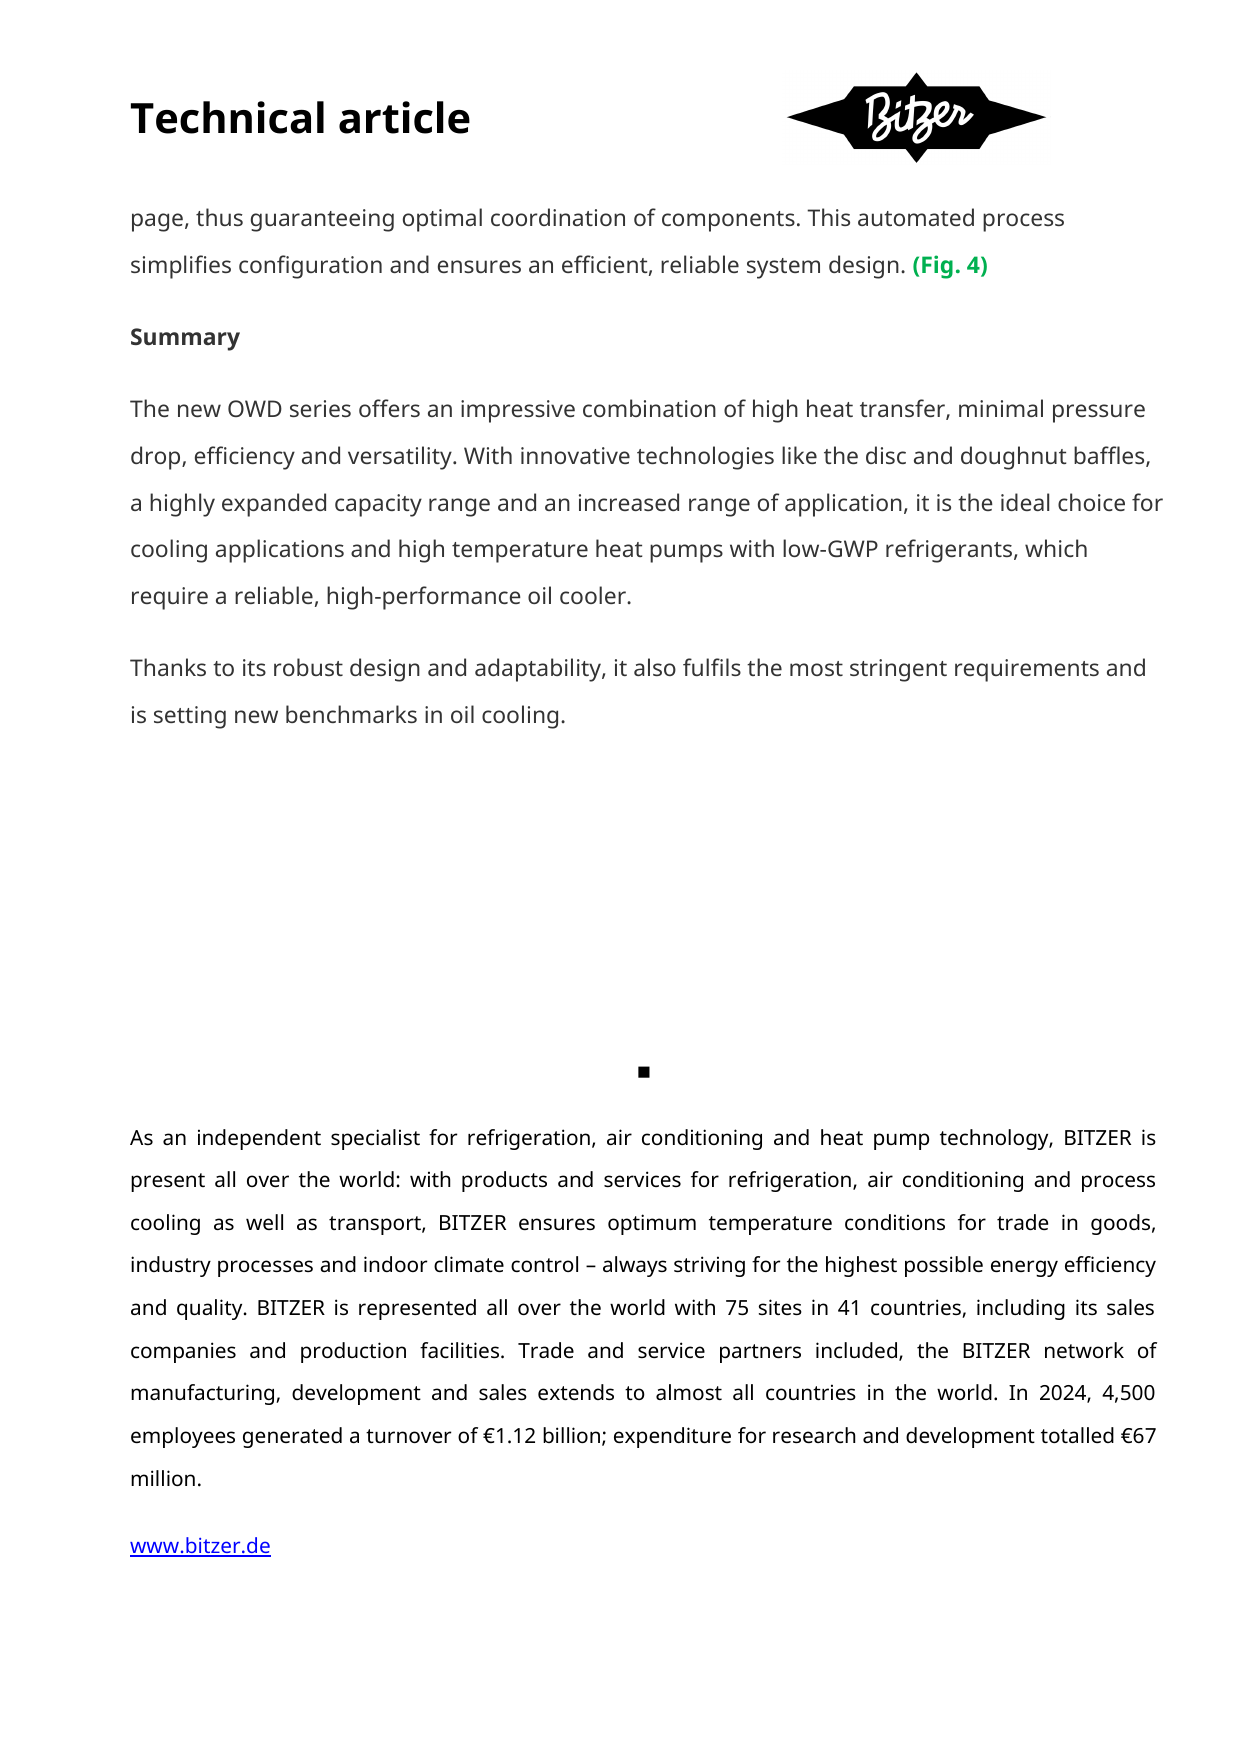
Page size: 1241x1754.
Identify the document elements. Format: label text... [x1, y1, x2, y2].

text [130, 202, 1169, 280]
text The new OWD series offers an impressive combination of high heat transfer, minimal pressure drop, efficiency and versatility. With innovative technologies like the disc and doughnut baffles, a highly expanded capacity range and an increased range of application, it is the ideal choice for cooling applications and high temperature heat pumps with low-GWP refrigerants, which require a reliable, high-performance oil cooler. [130, 393, 1169, 611]
text Summary [130, 321, 1169, 352]
text Thanks to its robust design and adaptability, it also fulfils the most stringent requirements and is setting new benchmarks in oil cooling. [130, 652, 1169, 730]
text As an independent specialist for refrigeration, air conditioning and heat pump technology, BITZER is present all over the world: with products and services for refrigeration, air conditioning and process cooling as well as transport, BITZER ensures optimum temperature conditions for trade in goods, industry processes and indoor climate control – always striving for the highest possible energy efficiency and quality. BITZER is represented all over the world with 75 sites in 41 countries, including its sales companies and production facilities. Trade and service partners included, the BITZER network of manufacturing, development and sales extends to almost all countries in the world. In 2024, 4,500 employees generated a turnover of €1.12 billion; expenditure for research and development totalled €67 million. [130, 1123, 1158, 1492]
text ■ [130, 1058, 1158, 1085]
text www.bitzer.de [130, 1531, 1158, 1560]
